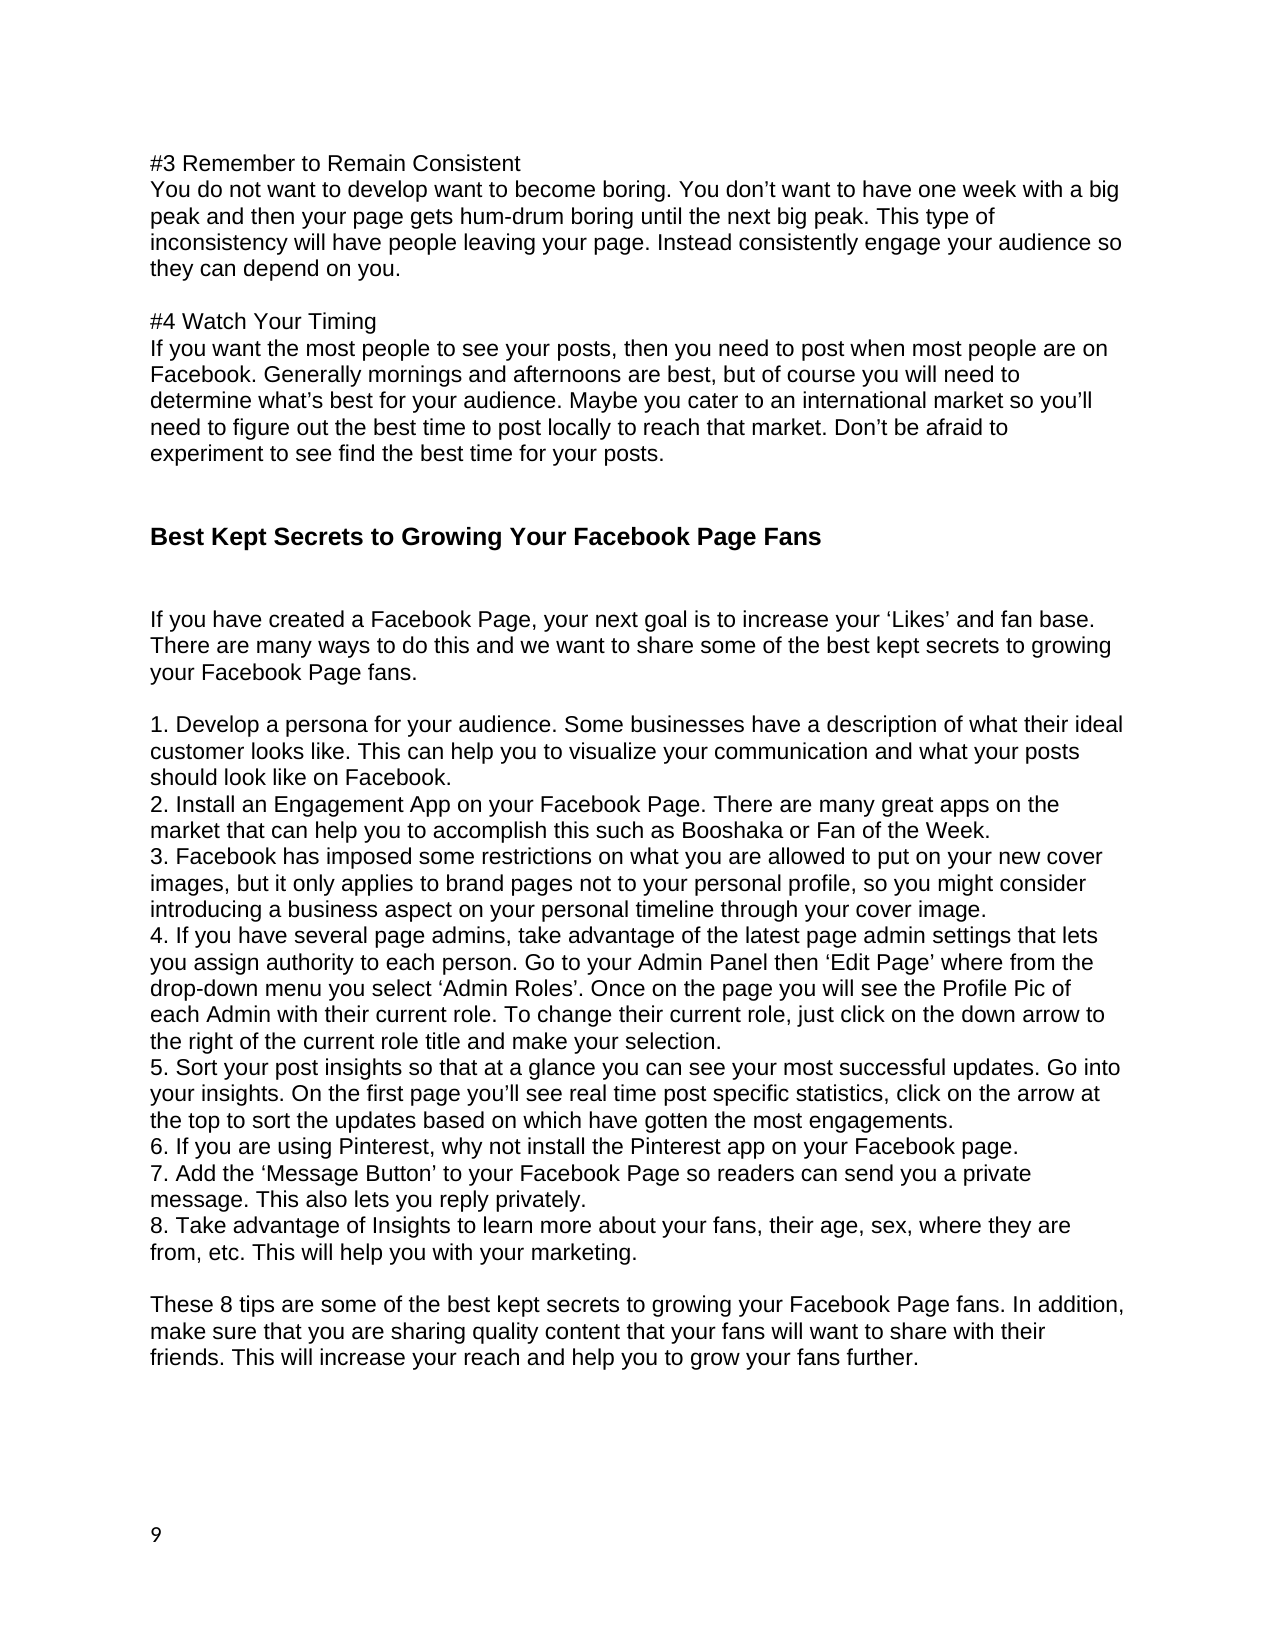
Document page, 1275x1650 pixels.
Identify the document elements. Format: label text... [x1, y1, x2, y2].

text If you want the most people to see your posts, then you need to post when most people are on Facebook. Generally mornings and afternoons are best, but of course you will need to determine what’s best for your audience. Maybe you cater to an international market so you’ll need to figure out the best time to post locally to reach that market. Don’t be afraid to experiment to see find the best time for your posts. [150, 334, 1125, 466]
text 6. If you are using Pinterest, why not install the Pinterest app on your Facebook page. [150, 1133, 1125, 1159]
text 3. Facebook has imposed some restrictions on what you are allowed to put on your new cover images, but it only applies to brand pages not to your personal profile, so you might consider introducing a business aspect on your personal timeline through your cover image. [150, 843, 1125, 922]
text 2. Install an Engagement App on your Facebook Page. There are many great apps on the market that can help you to accomplish this such as Booshaka or Fan of the Week. [150, 791, 1125, 843]
text You do not want to develop want to become boring. You don’t want to have one week with a big peak and then your page gets hum-drum boring until the next big peak. This type of inconsistency will have people leaving your page. Instead consistently engage your audience so they can depend on you. [150, 176, 1125, 282]
text These 8 tips are some of the best kept secrets to growing your Facebook Page fans. In addition, make sure that you are sharing quality content that your fans will want to share with their friends. This will increase your reach and help you to grow your fans further. [150, 1291, 1125, 1370]
text If you have created a Facebook Page, your next goal is to increase your ‘Likes’ and fan base. There are many ways to do this and we want to share some of the best kept secrets to growing your Facebook Page fans. [150, 606, 1125, 685]
text #3 Remember to Remain Consistent [150, 150, 1125, 176]
text #4 Watch Your Timing [150, 308, 1125, 334]
text 1. Develop a persona for your audience. Some businesses have a description of what their ideal customer looks like. This can help you to visualize your communication and what your posts should look like on Facebook. [150, 711, 1125, 791]
text 5. Sort your post insights so that at a glance you can see your most successful updates. Go into your insights. On the first page you’ll see real time post specific statistics, click on the arrow at the top to sort the updates based on which have gotten the most engagements. [150, 1054, 1125, 1133]
text 4. If you have several page admins, take advantage of the latest page admin settings that lets you assign authority to each person. Go to your Admin Panel then ‘Edit Page’ where from the drop-down menu you select ‘Admin Roles’. Once on the page you will see the Profile Pic of each Admin with their current role. To change their current role, just click on the down arrow to the right of the current role title and make your selection. [150, 922, 1125, 1054]
text 8. Take advantage of Insights to learn more about your fans, their age, sex, where they are from, etc. This will help you with your marketing. [150, 1212, 1125, 1265]
text 7. Add the ‘Message Button’ to your Facebook Page so readers can send you a private message. This also lets you reply privately. [150, 1159, 1125, 1212]
subtitle Best Kept Secrets to Growing Your Facebook Page Fans [150, 522, 1125, 551]
